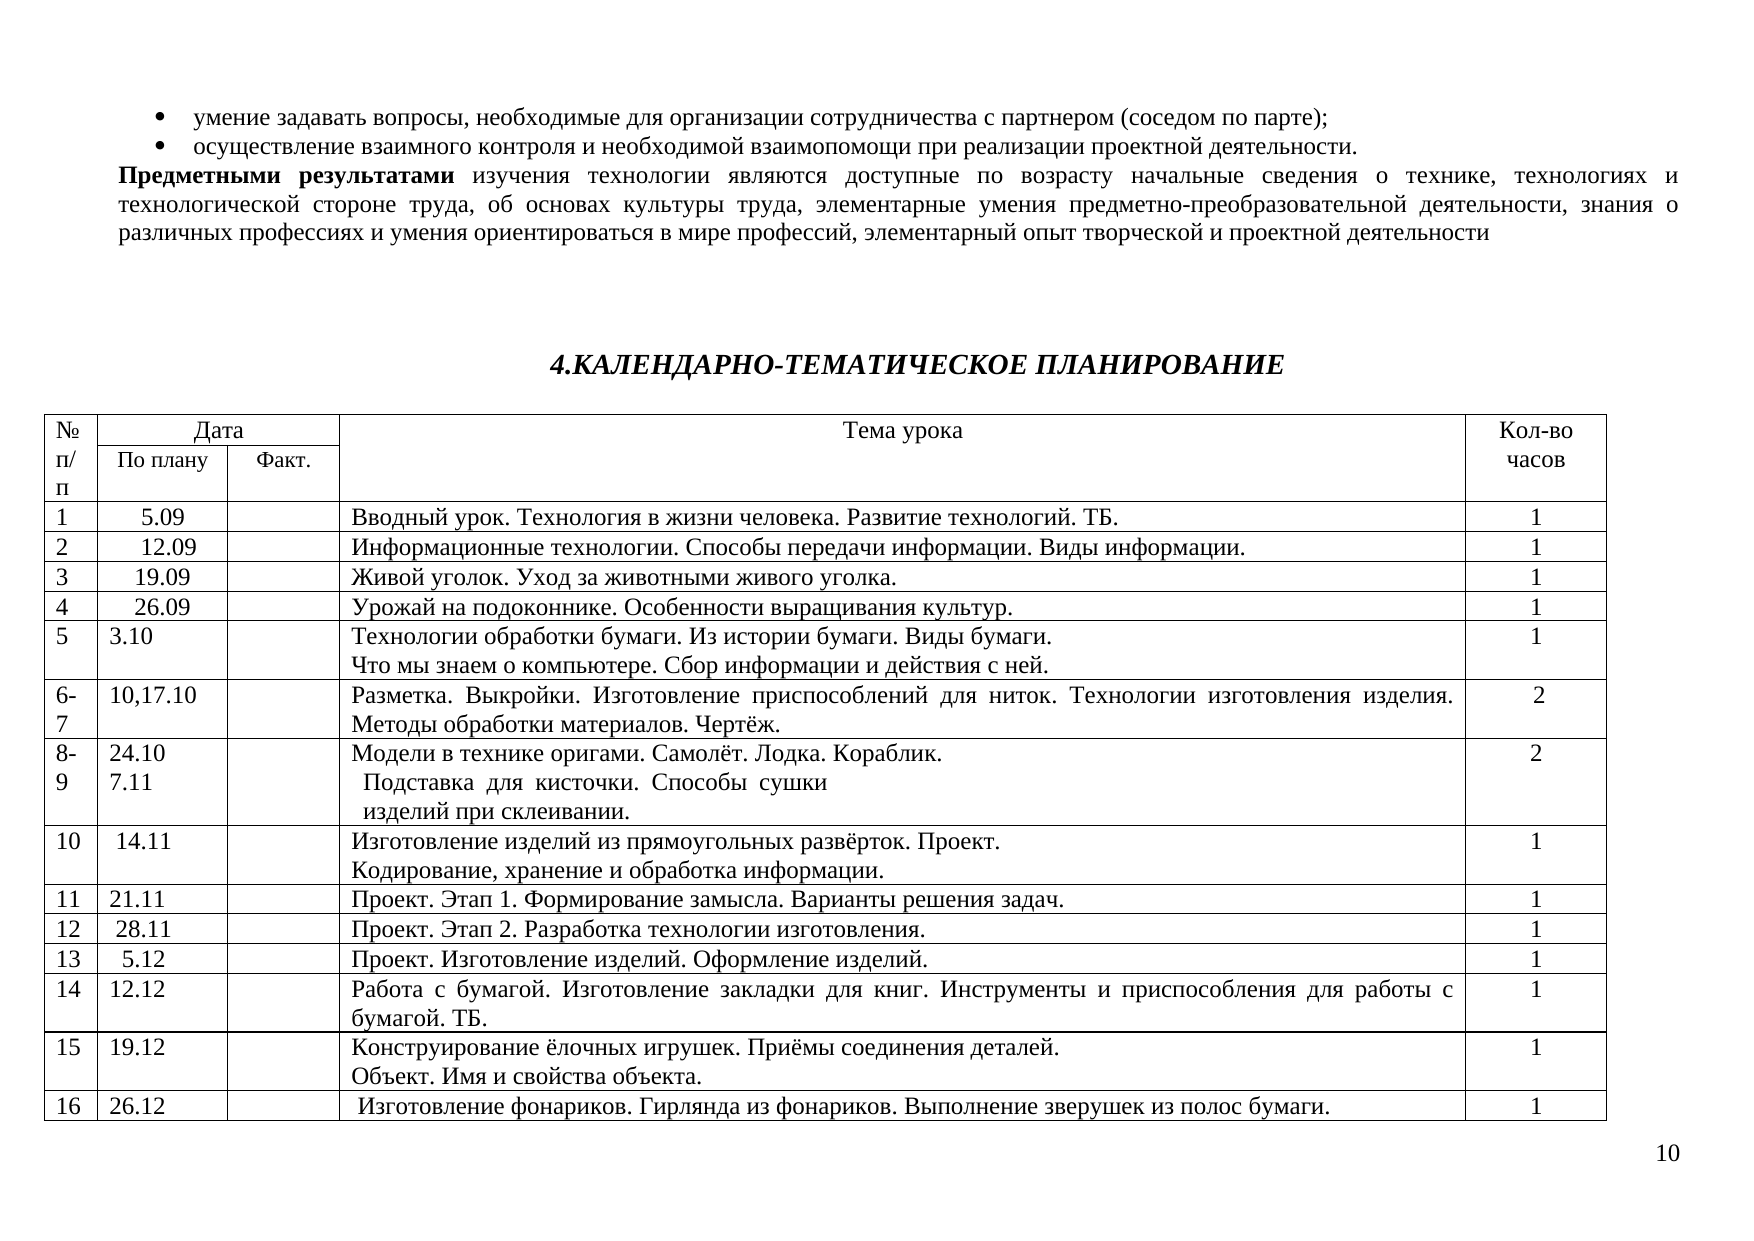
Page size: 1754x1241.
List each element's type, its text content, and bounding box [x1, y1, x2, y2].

table_cell 14.11 [98, 826, 227, 883]
table_cell 2 [1466, 680, 1606, 737]
table_header № п/п [45, 415, 97, 501]
table_cell [228, 502, 339, 531]
table_cell [228, 1033, 339, 1090]
table_cell Проект. Изготовление изделий. Оформление изделий. [340, 944, 1465, 973]
table_cell 12.12 [98, 974, 227, 1031]
table_cell 1 [45, 502, 97, 531]
table_cell [228, 592, 339, 620]
table_cell [228, 532, 339, 561]
table_cell Проект. Этап 1. Формирование замысла. Варианты решения задач. [340, 885, 1465, 913]
table_cell 4 [45, 592, 97, 620]
table_cell [228, 826, 339, 883]
table_cell 10 [45, 826, 97, 883]
table_cell По плану [98, 446, 227, 501]
table_cell 13 [45, 944, 97, 973]
table_cell [228, 562, 339, 591]
table_cell Модели в технике оригами. Самолёт. Лодка. Кораблик. [340, 739, 1465, 825]
table_cell 1 [1466, 592, 1606, 620]
table_cell 19.12 [98, 1033, 227, 1090]
table_header Дата [98, 415, 339, 445]
table_cell 16 [45, 1091, 97, 1120]
table_cell 11 [45, 885, 97, 913]
table_cell 28.11 [98, 914, 227, 943]
table_cell 2 [45, 532, 97, 561]
table_cell 26.09 [98, 592, 227, 620]
table_cell 3 [45, 562, 97, 591]
table_cell 1 [1466, 1091, 1606, 1120]
table_cell 26.12 [98, 1091, 227, 1120]
table_cell Разметка. Выкройки. Изготовление приспособлений для ниток. Технологии изготовления изделия. Методы обработки материалов. Чертёж. [340, 680, 1465, 737]
table_cell 19.09 [98, 562, 227, 591]
table_cell [228, 1091, 339, 1120]
table_cell [228, 680, 339, 737]
table_cell 1 [1466, 944, 1606, 973]
table_cell 1 [1466, 885, 1606, 913]
table_cell 15 [45, 1033, 97, 1090]
table_cell [228, 944, 339, 973]
table_cell 24.10 7.11 [98, 739, 227, 825]
table_cell 1 [1466, 562, 1606, 591]
table_cell 1 [1466, 974, 1606, 1031]
table_cell Урожай на подоконнике. Особенности выращивания культур. [340, 592, 1465, 620]
table_cell [228, 621, 339, 679]
table_cell 6-7 [45, 680, 97, 737]
table_cell 3.10 [98, 621, 227, 679]
table_cell Информационные технологии. Способы передачи информации. Виды информации. [340, 532, 1465, 561]
table_cell 1 [1466, 826, 1606, 883]
table_cell Конструирование ёлочных игрушек. Приёмы соединения деталей. Объект. Имя и свойства объекта. [340, 1033, 1465, 1090]
table_cell Вводный урок. Технология в жизни человека. Развитие технологий. ТБ. [340, 502, 1465, 531]
table_cell 1 [1466, 532, 1606, 561]
table_cell 21.11 [98, 885, 227, 913]
table_cell [228, 974, 339, 1031]
table_cell 14 [45, 974, 97, 1031]
table_cell 5.12 [98, 944, 227, 973]
table_cell 2 [1466, 739, 1606, 825]
table_cell Проект. Этап 2. Разработка технологии изготовления. [340, 914, 1465, 943]
table_cell Живой уголок. Уход за животными живого уголка. [340, 562, 1465, 591]
table_cell 1 [1466, 914, 1606, 943]
text Предметными результатами изучения технологии являются доступные по возрасту начальные сведения о технике, технологиях и технологической стороне труда, об основах культуры труда, элементарные умения предметно-преобразовательной деятельности, знания о различных профессиях и умения ориентироваться в мире профессий, элементарный опыт творческой и проектной деятельности [118, 160, 1680, 246]
table_cell 1 [1466, 621, 1606, 679]
table_cell 12 [45, 914, 97, 943]
table_cell 8-9 [45, 739, 97, 825]
table_cell Работа с бумагой. Изготовление закладки для книг. Инструменты и приспособления для работы с бумагой. ТБ. [340, 974, 1465, 1031]
table_cell [228, 739, 339, 825]
table_header Кол-во часов [1466, 415, 1606, 501]
table_cell [228, 914, 339, 943]
table_cell 5.09 [98, 502, 227, 531]
table_cell 12.09 [98, 532, 227, 561]
list умение задавать вопросы, необходимые для организации сотрудничества с партнером (соседом по парте); [156, 102, 1680, 131]
table_cell 1 [1466, 502, 1606, 531]
table_cell Изготовление изделий из прямоугольных развёрток. Проект. Кодирование, хранение и обработка информации. [340, 826, 1465, 883]
table_cell [228, 885, 339, 913]
table_cell 5 [45, 621, 97, 679]
table_cell Изготовление фонариков. Гирлянда из фонариков. Выполнение зверушек из полос бумаги. [340, 1091, 1465, 1120]
subtitle 4.КАЛЕНДАРНО-ТЕМАТИЧЕСКОЕ ПЛАНИРОВАНИЕ [156, 347, 1680, 380]
table_cell 10,17.10 [98, 680, 227, 737]
table_header Тема урока [340, 415, 1465, 501]
table_cell Технологии обработки бумаги. Из истории бумаги. Виды бумаги. Что мы знаем о компьютере. Сбор информации и действия с ней. [340, 621, 1465, 679]
table_cell Факт. [228, 446, 339, 501]
table_cell 1 [1466, 1033, 1606, 1090]
list осуществление взаимного контроля и необходимой взаимопомощи при реализации проектной деятельности. [156, 131, 1680, 160]
